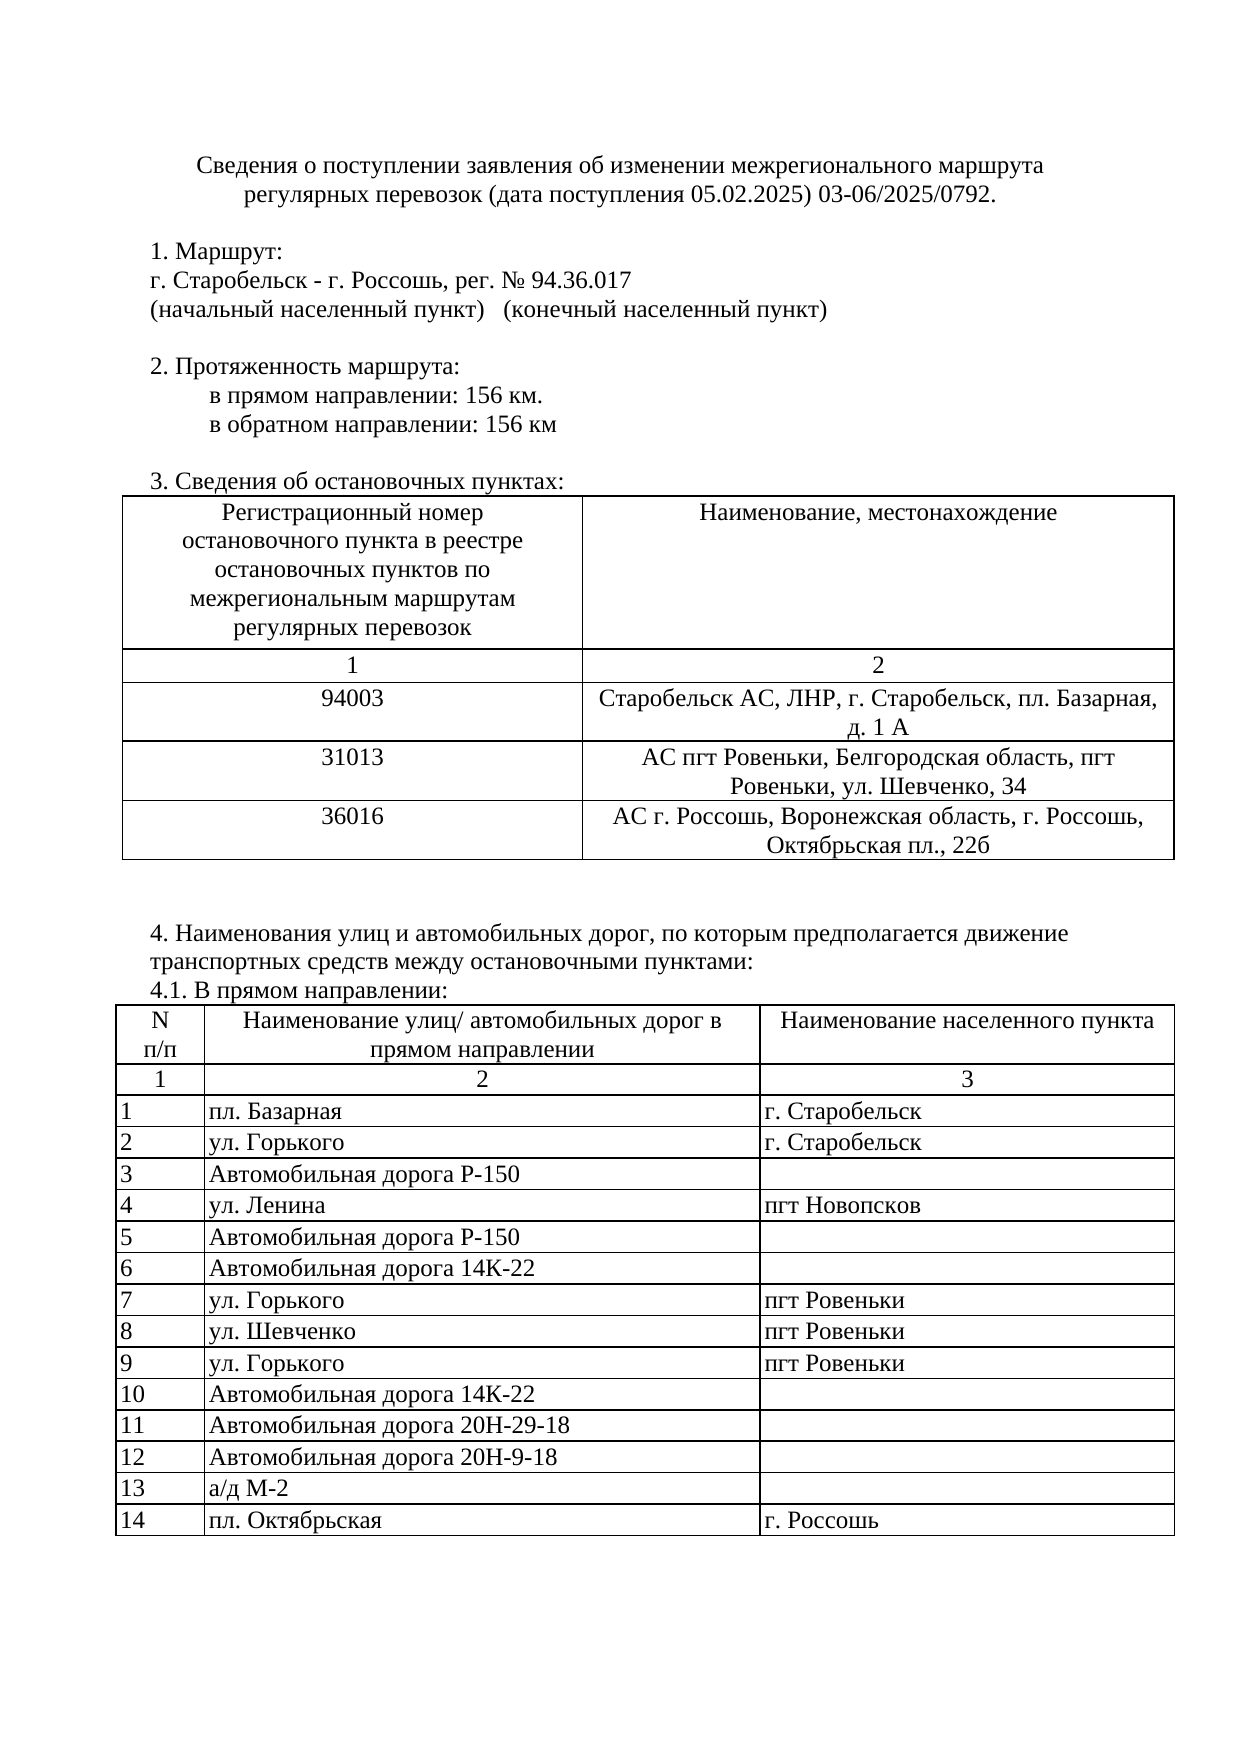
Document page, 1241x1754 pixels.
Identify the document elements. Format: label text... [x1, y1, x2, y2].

table_header N п/п [117, 1006, 204, 1063]
table_cell Автомобильная дорога Р-150 [205, 1222, 759, 1252]
text 4.1. В прямом направлении: [150, 975, 1090, 1004]
table_cell 6 [117, 1253, 204, 1283]
table_cell [761, 1411, 1174, 1440]
table_cell ул. Горького [205, 1127, 759, 1157]
table_cell 2 [205, 1065, 759, 1094]
table_cell Автомобильная дорога Р-150 [205, 1159, 759, 1189]
table_cell пгт Ровеньки [761, 1285, 1174, 1314]
table_cell 31013 [123, 742, 582, 799]
table_cell пгт Новопсков [761, 1190, 1174, 1220]
table_header Регистрационный номер остановочного пункта в реестре остановочных пунктов по межрегиональным маршрутам регулярных перевозок [123, 497, 582, 648]
text 3. Сведения об остановочных пунктах: [150, 466, 1090, 495]
table_cell 12 [117, 1442, 204, 1472]
table_cell 14 [117, 1505, 204, 1535]
text в прямом направлении: 156 км. [150, 380, 1090, 409]
table_cell 11 [117, 1411, 204, 1440]
table_header Наименование населенного пункта [761, 1006, 1174, 1063]
table_cell ул. Ленина [205, 1190, 759, 1220]
table_cell [761, 1253, 1174, 1283]
table_cell пгт Ровеньки [761, 1348, 1174, 1377]
table_cell АС г. Россошь, Воронежская область, г. Россошь, Октябрьская пл., 22б [583, 801, 1173, 858]
table_cell 8 [117, 1316, 204, 1346]
table_cell 4 [117, 1190, 204, 1220]
text 1. Маршрут: [150, 236, 1090, 265]
table_cell 1 [123, 650, 582, 681]
table_cell г. Россошь [761, 1505, 1174, 1535]
table_cell ул. Горького [205, 1285, 759, 1314]
table_cell 94003 [123, 683, 582, 740]
table_cell ул. Горького [205, 1348, 759, 1377]
table_cell пл. Октябрьская [205, 1505, 759, 1535]
text 4. Наименования улиц и автомобильных дорог, по которым предполагается движение транспортных средств между остановочными пунктами: [150, 918, 1090, 975]
table_cell [761, 1379, 1174, 1409]
table_cell 5 [117, 1222, 204, 1252]
table_cell [761, 1473, 1174, 1503]
text (начальный населенный пункт) (конечный населенный пункт) [150, 294, 1090, 322]
table_cell Автомобильная дорога 14К-22 [205, 1379, 759, 1409]
text в обратном направлении: 156 км [150, 409, 1090, 437]
table_cell 3 [117, 1159, 204, 1189]
table_cell 36016 [123, 801, 582, 858]
table_cell АС пгт Ровеньки, Белгородская область, пгт Ровеньки, ул. Шевченко, 34 [583, 742, 1173, 799]
table_cell г. Старобельск [761, 1127, 1174, 1157]
table_cell [761, 1222, 1174, 1252]
table_cell 1 [117, 1065, 204, 1094]
table_cell Автомобильная дорога 14К-22 [205, 1253, 759, 1283]
table_cell ул. Шевченко [205, 1316, 759, 1346]
table_cell 3 [761, 1065, 1174, 1094]
table_cell 10 [117, 1379, 204, 1409]
text г. Старобельск - г. Россошь, рег. № 94.36.017 [150, 265, 1090, 294]
table_cell пгт Ровеньки [761, 1316, 1174, 1346]
text 2. Протяженность маршрута: [150, 351, 1090, 380]
table_header Наименование улиц/ автомобильных дорог в прямом направлении [205, 1006, 759, 1063]
table_cell [761, 1159, 1174, 1189]
table_cell пл. Базарная [205, 1096, 759, 1126]
table_cell 7 [117, 1285, 204, 1314]
table_cell Автомобильная дорога 20Н-9-18 [205, 1442, 759, 1472]
table_header Наименование, местонахождение [583, 497, 1173, 648]
table_cell г. Старобельск [761, 1096, 1174, 1126]
table_cell Старобельск АС, ЛНР, г. Старобельск, пл. Базарная, д. 1 А [583, 683, 1173, 740]
table_cell 9 [117, 1348, 204, 1377]
table_cell [761, 1442, 1174, 1472]
table_cell 2 [583, 650, 1173, 681]
table_cell Автомобильная дорога 20Н-29-18 [205, 1411, 759, 1440]
table_cell 13 [117, 1473, 204, 1503]
table_cell 1 [117, 1096, 204, 1126]
table_cell 2 [117, 1127, 204, 1157]
table_cell а/д М-2 [205, 1473, 759, 1503]
text Сведения о поступлении заявления об изменении межрегионального маршрута регулярных перевозок (дата поступления 05.02.2025) 03-06/2025/0792. [150, 150, 1090, 207]
